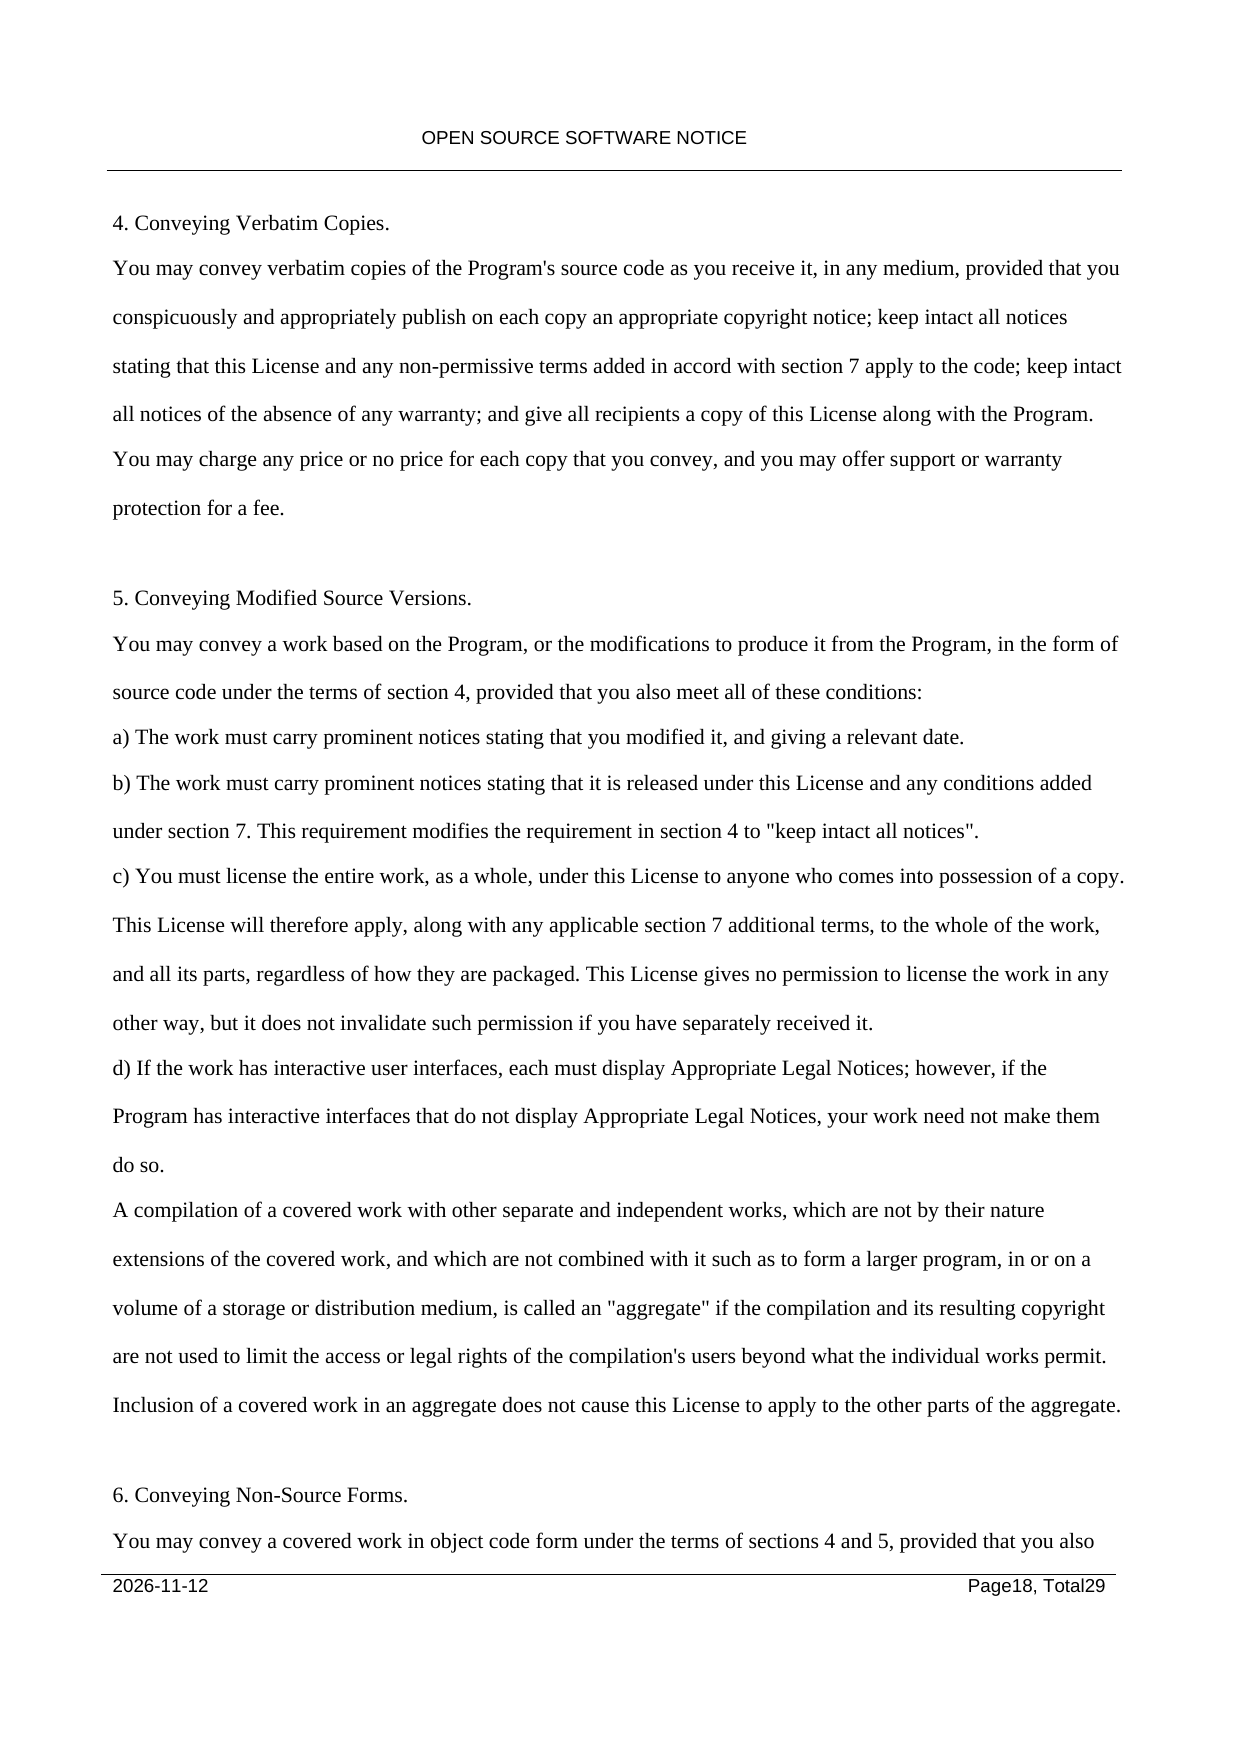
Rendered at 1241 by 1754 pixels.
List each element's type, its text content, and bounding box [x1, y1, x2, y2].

text You may convey verbatim copies of the Program's source code as you receive it, in any medium, provided that you conspicuously and appropriately publish on each copy an appropriate copyright notice; keep intact all notices stating that this License and any non-permissive terms added in accord with section 7 apply to the code; keep intact all notices of the absence of any warranty; and give all recipients a copy of this License along with the Program. [112, 251, 1128, 430]
text b) The work must carry prominent notices stating that it is released under this License and any conditions added under section 7. This requirement modifies the requirement in section 4 to "keep intact all notices". [112, 766, 1128, 847]
text 5. Conveying Modified Source Versions. [112, 582, 1128, 614]
text a) The work must carry prominent notices stating that you modified it, and giving a relevant date. [112, 721, 1128, 753]
text A compilation of a covered work with other separate and independent works, which are not by their nature extensions of the covered work, and which are not combined with it such as to form a larger program, in or on a volume of a storage or distribution medium, is called an "aggregate" if the compilation and its resulting copyright are not used to limit the access or legal rights of the compilation's users beyond what the individual works permit. Inclusion of a covered work in an aggregate does not cause this License to apply to the other parts of the aggregate. [112, 1194, 1128, 1421]
text 6. Conveying Non-Source Forms. [112, 1479, 1128, 1511]
text You may convey a work based on the Program, or the modifications to produce it from the Program, in the form of source code under the terms of section 4, provided that you also meet all of these conditions: [112, 627, 1128, 708]
text You may charge any price or no price for each copy that you convey, and you may offer support or warranty protection for a fee. [112, 443, 1128, 524]
text c) You must license the entire work, as a whole, under this License to anyone who comes into possession of a copy. This License will therefore apply, along with any applicable section 7 additional terms, to the whole of the work, and all its parts, regardless of how they are packaged. This License gives no permission to license the work in any other way, but it does not invalidate such permission if you have separately received it. [112, 860, 1128, 1038]
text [112, 1524, 1128, 1556]
text d) If the work has interactive user interfaces, each must display Appropriate Legal Notices; however, if the Program has interactive interfaces that do not display Appropriate Legal Notices, your work need not make them do so. [112, 1051, 1128, 1181]
text 4. Conveying Verbatim Copies. [112, 206, 1128, 239]
